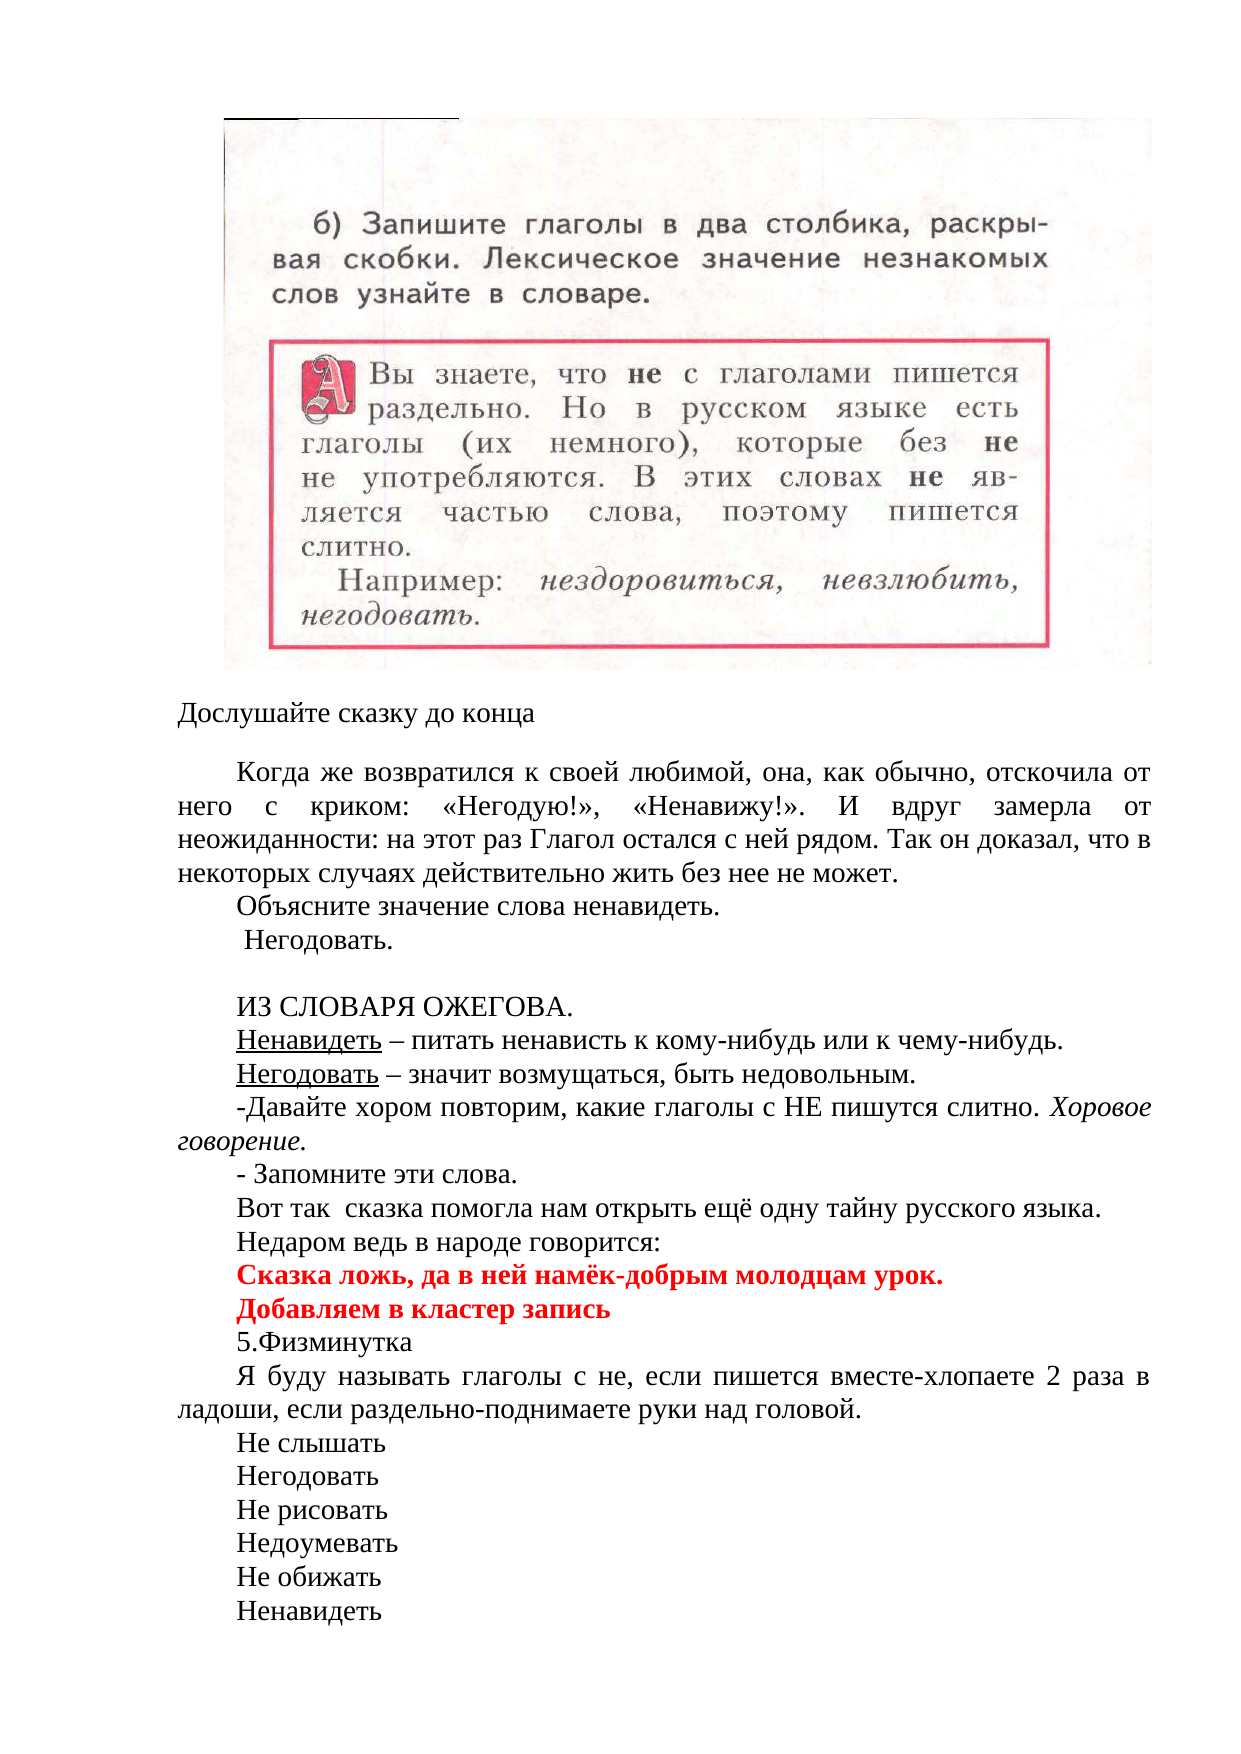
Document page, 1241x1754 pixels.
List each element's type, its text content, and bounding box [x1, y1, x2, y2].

text Не слышать [177, 1425, 1152, 1458]
text Ненавидеть – питать ненависть к кому-нибудь или к чему-нибудь. [177, 1022, 1152, 1056]
text Недоумевать [177, 1526, 1152, 1559]
text Не обижать [177, 1559, 1152, 1593]
text -Давайте хором повторим, какие глаголы с НЕ пишутся слитно. Хоровое говорение. [177, 1089, 1152, 1157]
text Сказка ложь, да в ней намёк-добрым молодцам урок. [177, 1257, 1152, 1291]
text Негодовать [177, 1458, 1152, 1492]
text Я буду называть глаголы с не, если пишется вместе-хлопаете 2 раза в ладоши, если раздельно-поднимаете руки над головой. [177, 1358, 1152, 1425]
text Не рисовать [177, 1492, 1152, 1526]
text Ненавидеть [177, 1593, 1152, 1626]
text Объясните значение слова ненавидеть. [177, 888, 1152, 922]
text ИЗ СЛОВАРЯ ОЖЕГОВА. [177, 989, 1152, 1022]
text Вот так сказка помогла нам открыть ещё одну тайну русского языка. [177, 1190, 1152, 1224]
text Негодовать. [177, 922, 1152, 955]
text Когда же возвратился к своей любимой, она, как обычно, отскочила от него с криком: «Негодую!», «Ненавижу!». И вдруг замерла от неожиданности: на этот раз Глагол остался с ней рядом. Так он доказал, что в некоторых случаях действительно жить без нее не может. [177, 754, 1152, 888]
text Негодовать – значит возмущаться, быть недовольным. [177, 1056, 1152, 1089]
text 5.Физминутка [177, 1324, 1152, 1358]
picture [223, 118, 1152, 670]
text Недаром ведь в народе говорится: [177, 1224, 1152, 1257]
text Добавляем в кластер запись [177, 1291, 1152, 1324]
text Дослушайте сказку до конца [177, 695, 1152, 728]
text - Запомните эти слова. [177, 1157, 1152, 1190]
